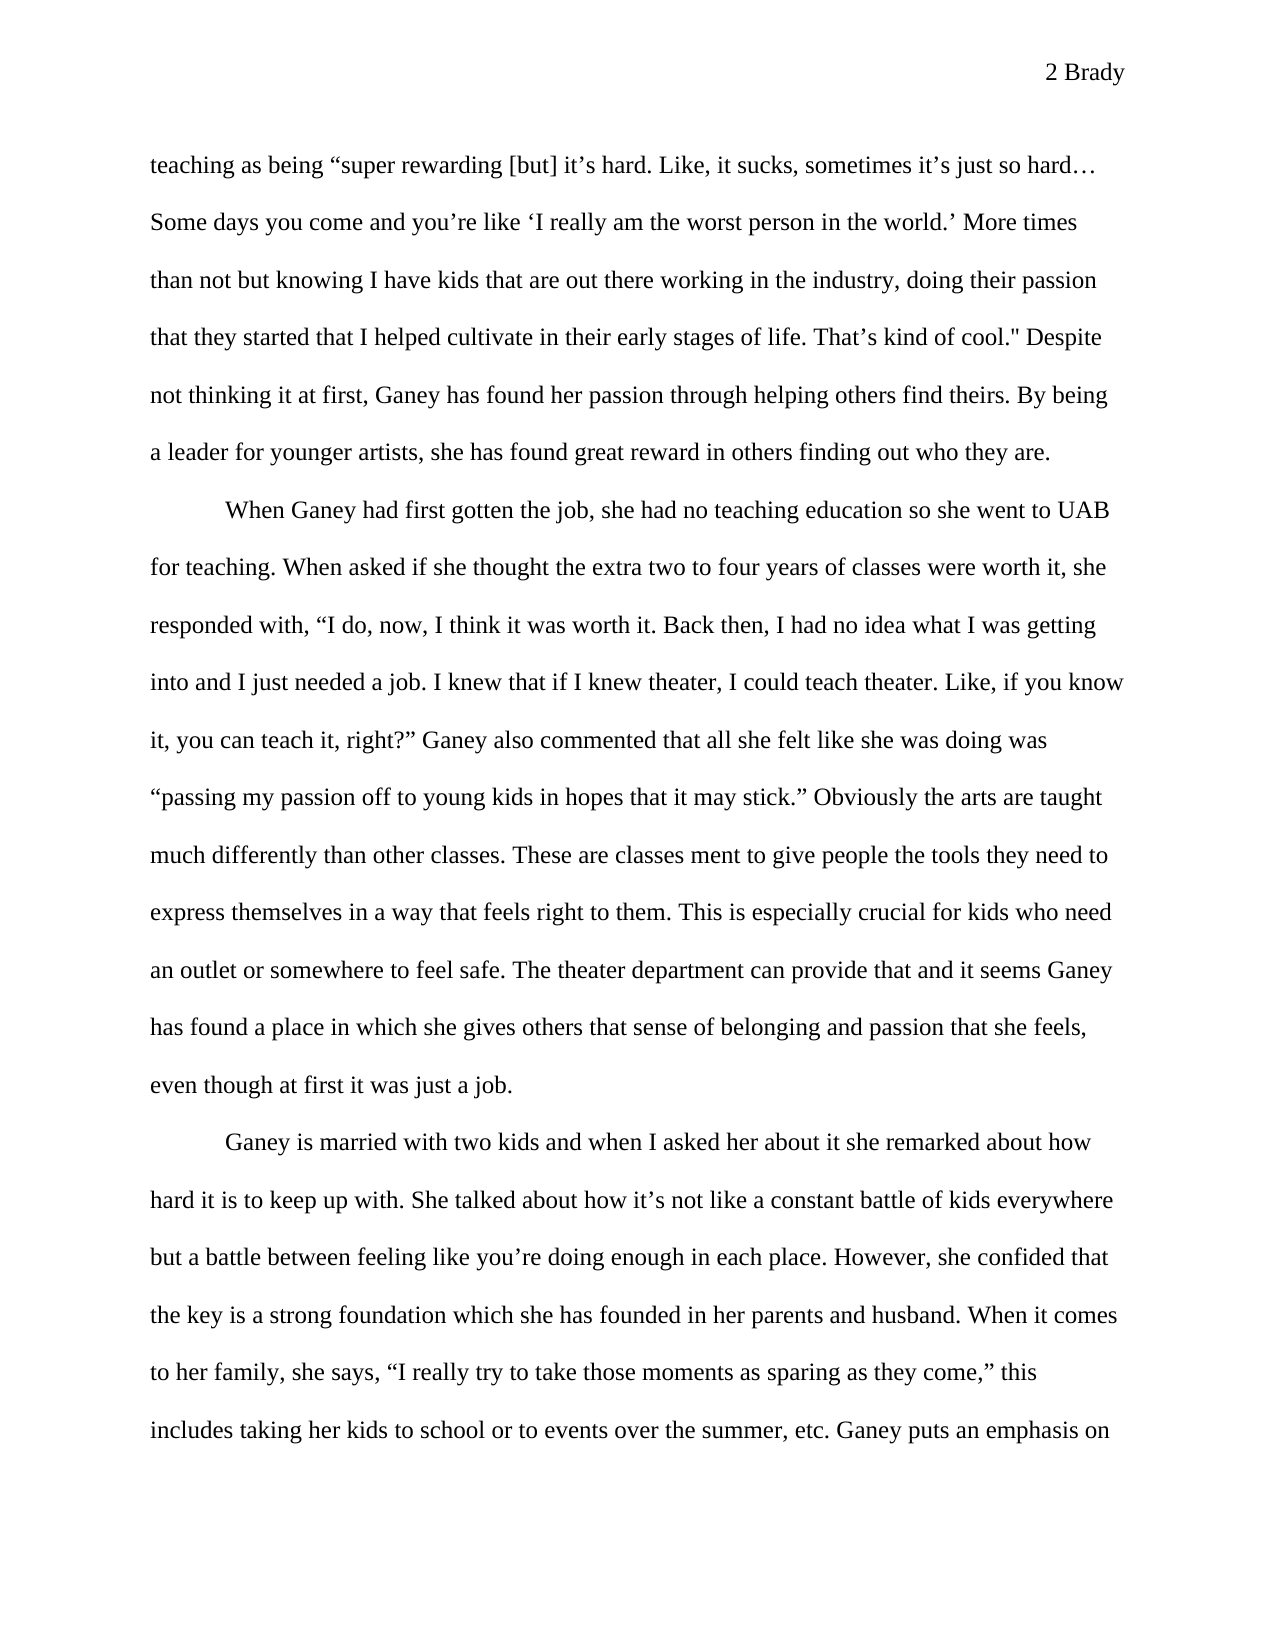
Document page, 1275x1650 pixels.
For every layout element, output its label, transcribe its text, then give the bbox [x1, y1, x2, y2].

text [150, 150, 1125, 466]
text When Ganey had first gotten the job, she had no teaching education so she went to UAB for teaching. When asked if she thought the extra two to four years of classes were worth it, she responded with, “I do, now, I think it was worth it. Back then, I had no idea what I was getting into and I just needed a job. I knew that if I knew theater, I could teach theater. Like, if you know it, you can teach it, right?” Ganey also commented that all she felt like she was doing was “passing my passion off to young kids in hopes that it may stick.” Obviously the arts are taught much differently than other classes. These are classes ment to give people the tools they need to express themselves in a way that feels right to them. This is especially crucial for kids who need an outlet or somewhere to feel safe. The theater department can provide that and it seems Ganey has found a place in which she gives others that sense of belonging and passion that she feels, even though at first it was just a job. [150, 495, 1125, 1099]
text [150, 1127, 1125, 1444]
